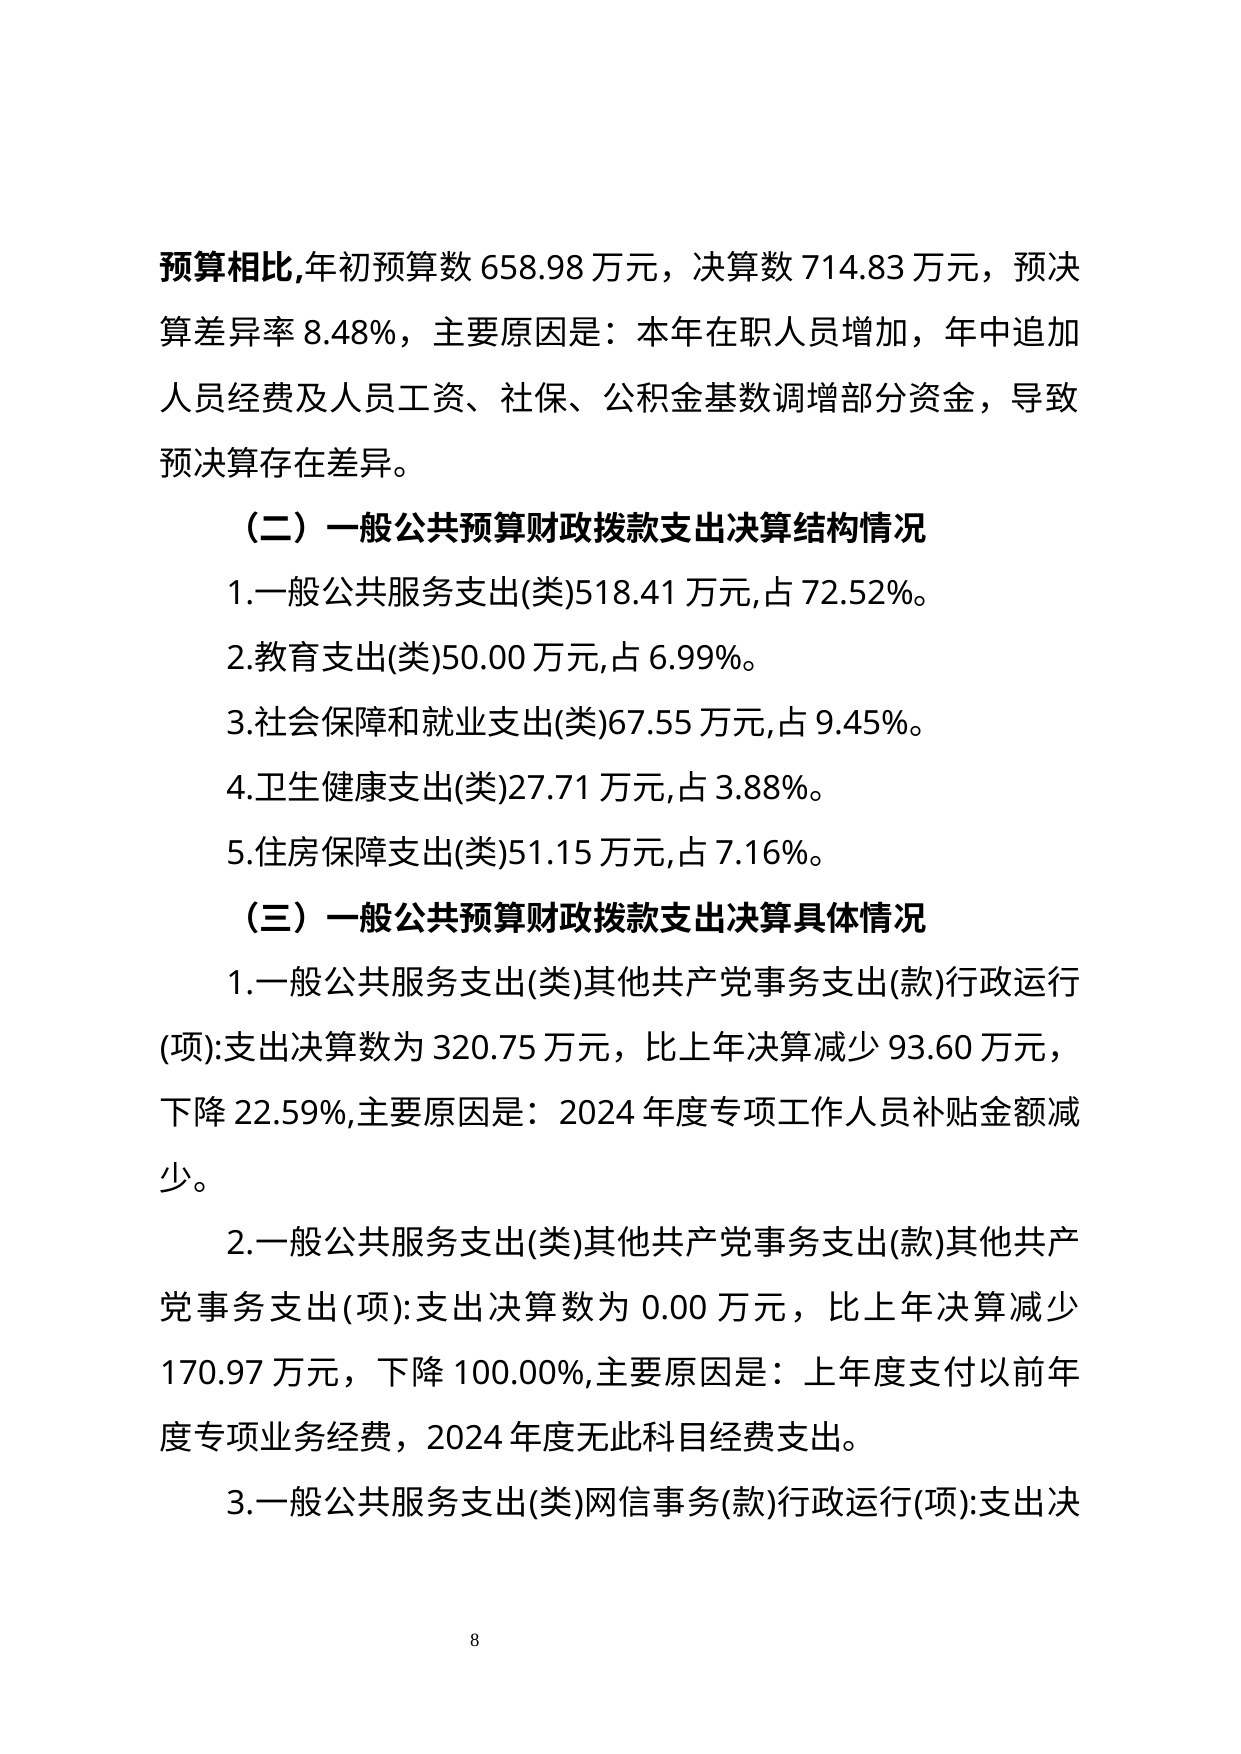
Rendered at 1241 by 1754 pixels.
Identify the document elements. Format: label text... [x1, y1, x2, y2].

text 4.卫生健康支出(类)27.71万元,占3.88%。 [159, 753, 1081, 818]
text （二）一般公共预算财政拨款支出决算结构情况 [159, 493, 1081, 558]
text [159, 233, 1081, 493]
text 3.社会保障和就业支出(类)67.55万元,占9.45%。 [159, 688, 1081, 753]
text 5.住房保障支出(类)51.15万元,占7.16%。 [159, 818, 1081, 883]
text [159, 1468, 1081, 1533]
text （三）一般公共预算财政拨款支出决算具体情况 [159, 883, 1081, 948]
text 1.一般公共服务支出(类)518.41万元,占72.52%。 [159, 558, 1081, 623]
text 1.一般公共服务支出(类)其他共产党事务支出(款)行政运行(项):支出决算数为320.75万元，比上年决算减少93.60万元，下降22.59%,主要原因是：2024年度专项工作人员补贴金额减少。 [159, 948, 1081, 1208]
text 2.教育支出(类)50.00万元,占6.99%。 [159, 623, 1081, 688]
text 2.一般公共服务支出(类)其他共产党事务支出(款)其他共产党事务支出(项):支出决算数为0.00万元，比上年决算减少170.97万元，下降100.00%,主要原因是：上年度支付以前年度专项业务经费，2024年度无此科目经费支出。 [159, 1208, 1081, 1468]
